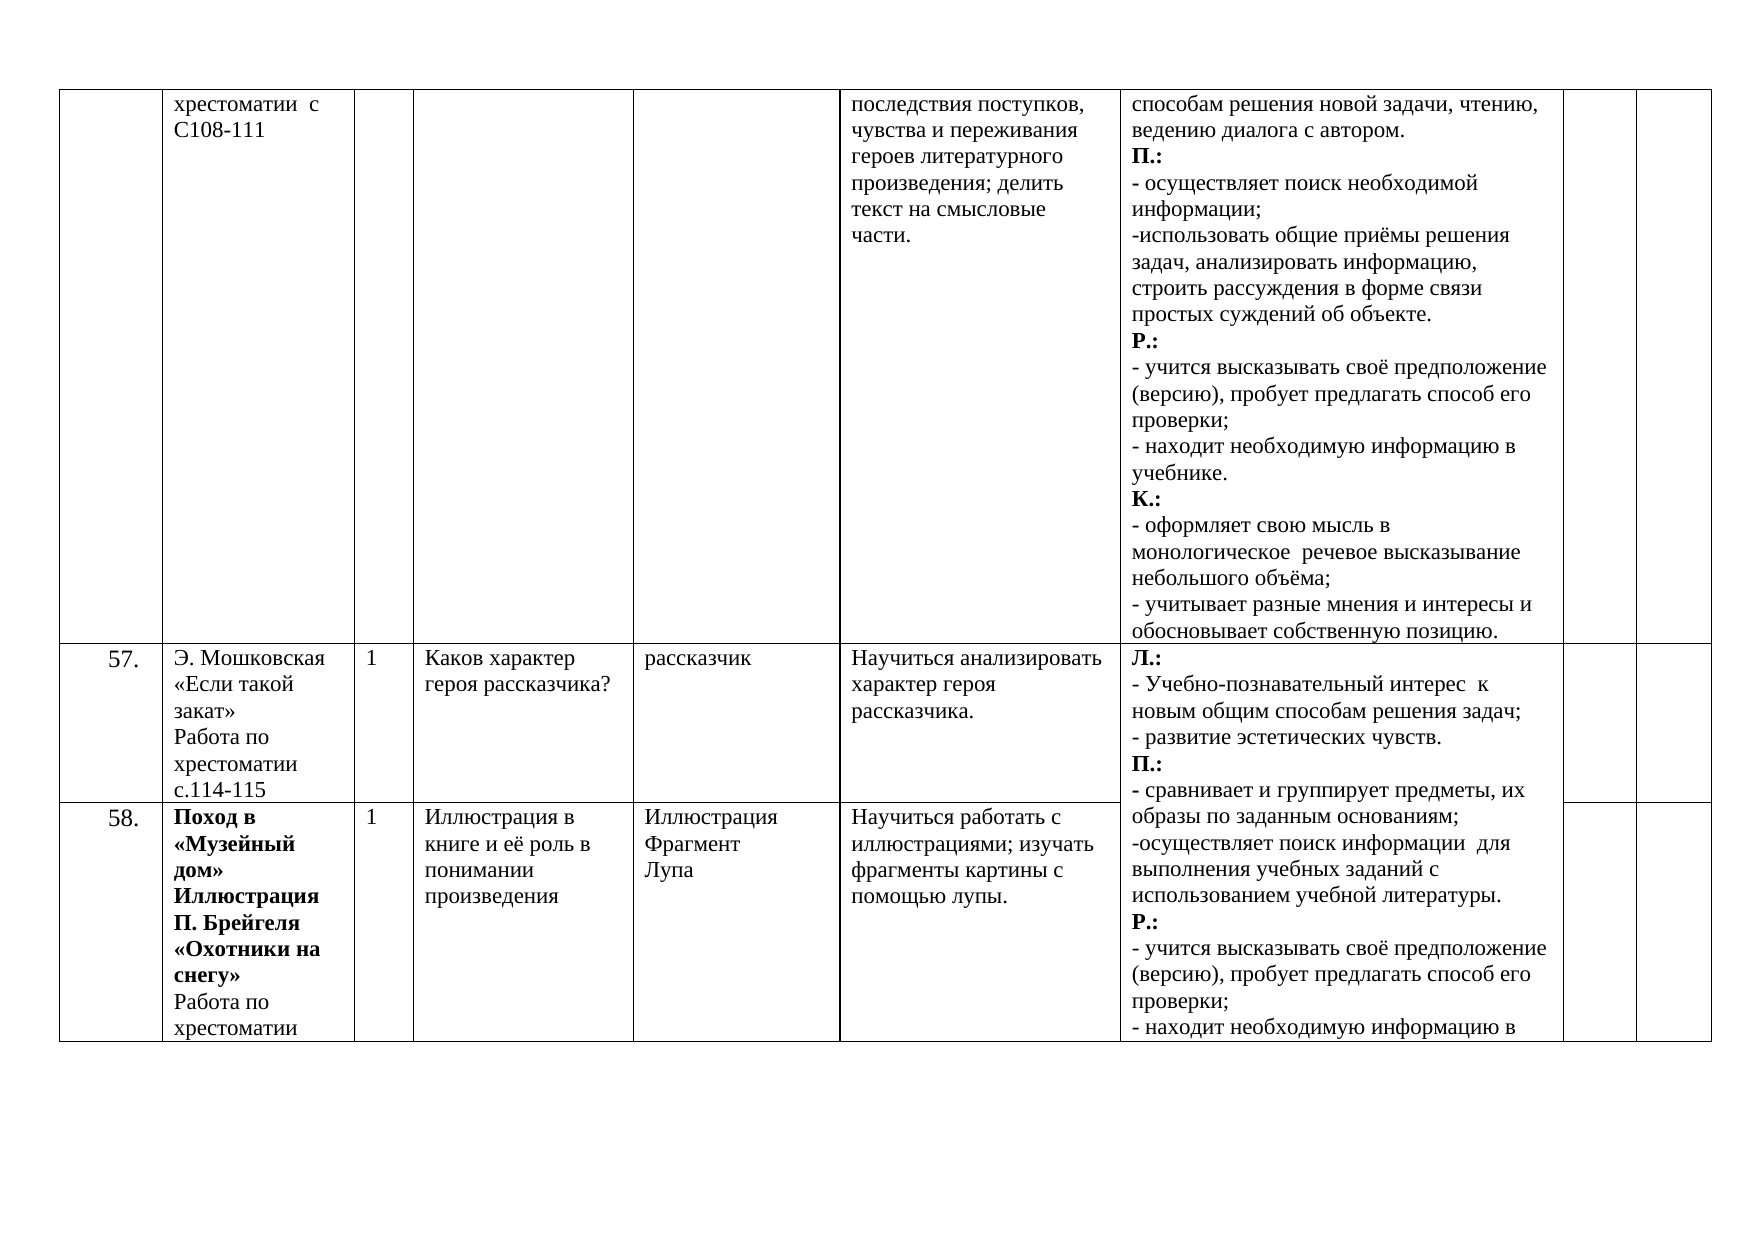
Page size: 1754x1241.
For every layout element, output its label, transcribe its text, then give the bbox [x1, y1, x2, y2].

table_cell Научиться анализировать характер героя рассказчика. [841, 644, 1120, 802]
table_cell [1564, 90, 1636, 643]
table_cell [634, 803, 839, 1041]
table_cell Э. Мошковская «Если такой закат» Работа по хрестоматии с.114-115 [163, 644, 354, 802]
table_cell [1637, 90, 1711, 643]
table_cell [163, 803, 354, 1041]
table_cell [414, 803, 633, 1041]
table_cell [1637, 644, 1711, 802]
table_cell 1 [355, 803, 413, 1041]
table_cell Л.: - Учебно-познавательный интерес к новым общим способам решения задач; - развитие эстетических чувств. П.: - сравнивает и группирует предметы, их образы по заданным основаниям; -осуществляет поиск информации для выполнения учебных заданий с использованием учебной литературы. Р.: - учится высказывать своё предположение (версию), пробует предлагать способ его проверки; - находит необходимую информацию в учебнике. К.: -учитывает разные мнения и интересы и обосновывает собственную позицию. [1121, 644, 1563, 1041]
table_cell [1637, 803, 1711, 1041]
table_cell рассказчик [634, 644, 839, 802]
table_cell [60, 803, 162, 1041]
table_cell 1 [355, 644, 413, 802]
table_cell [60, 90, 162, 643]
table_cell [60, 644, 162, 802]
table_cell [1564, 803, 1636, 1041]
table_cell [1564, 644, 1636, 802]
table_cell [841, 803, 1120, 1041]
table_cell Каков характер героя рассказчика? [414, 644, 633, 802]
